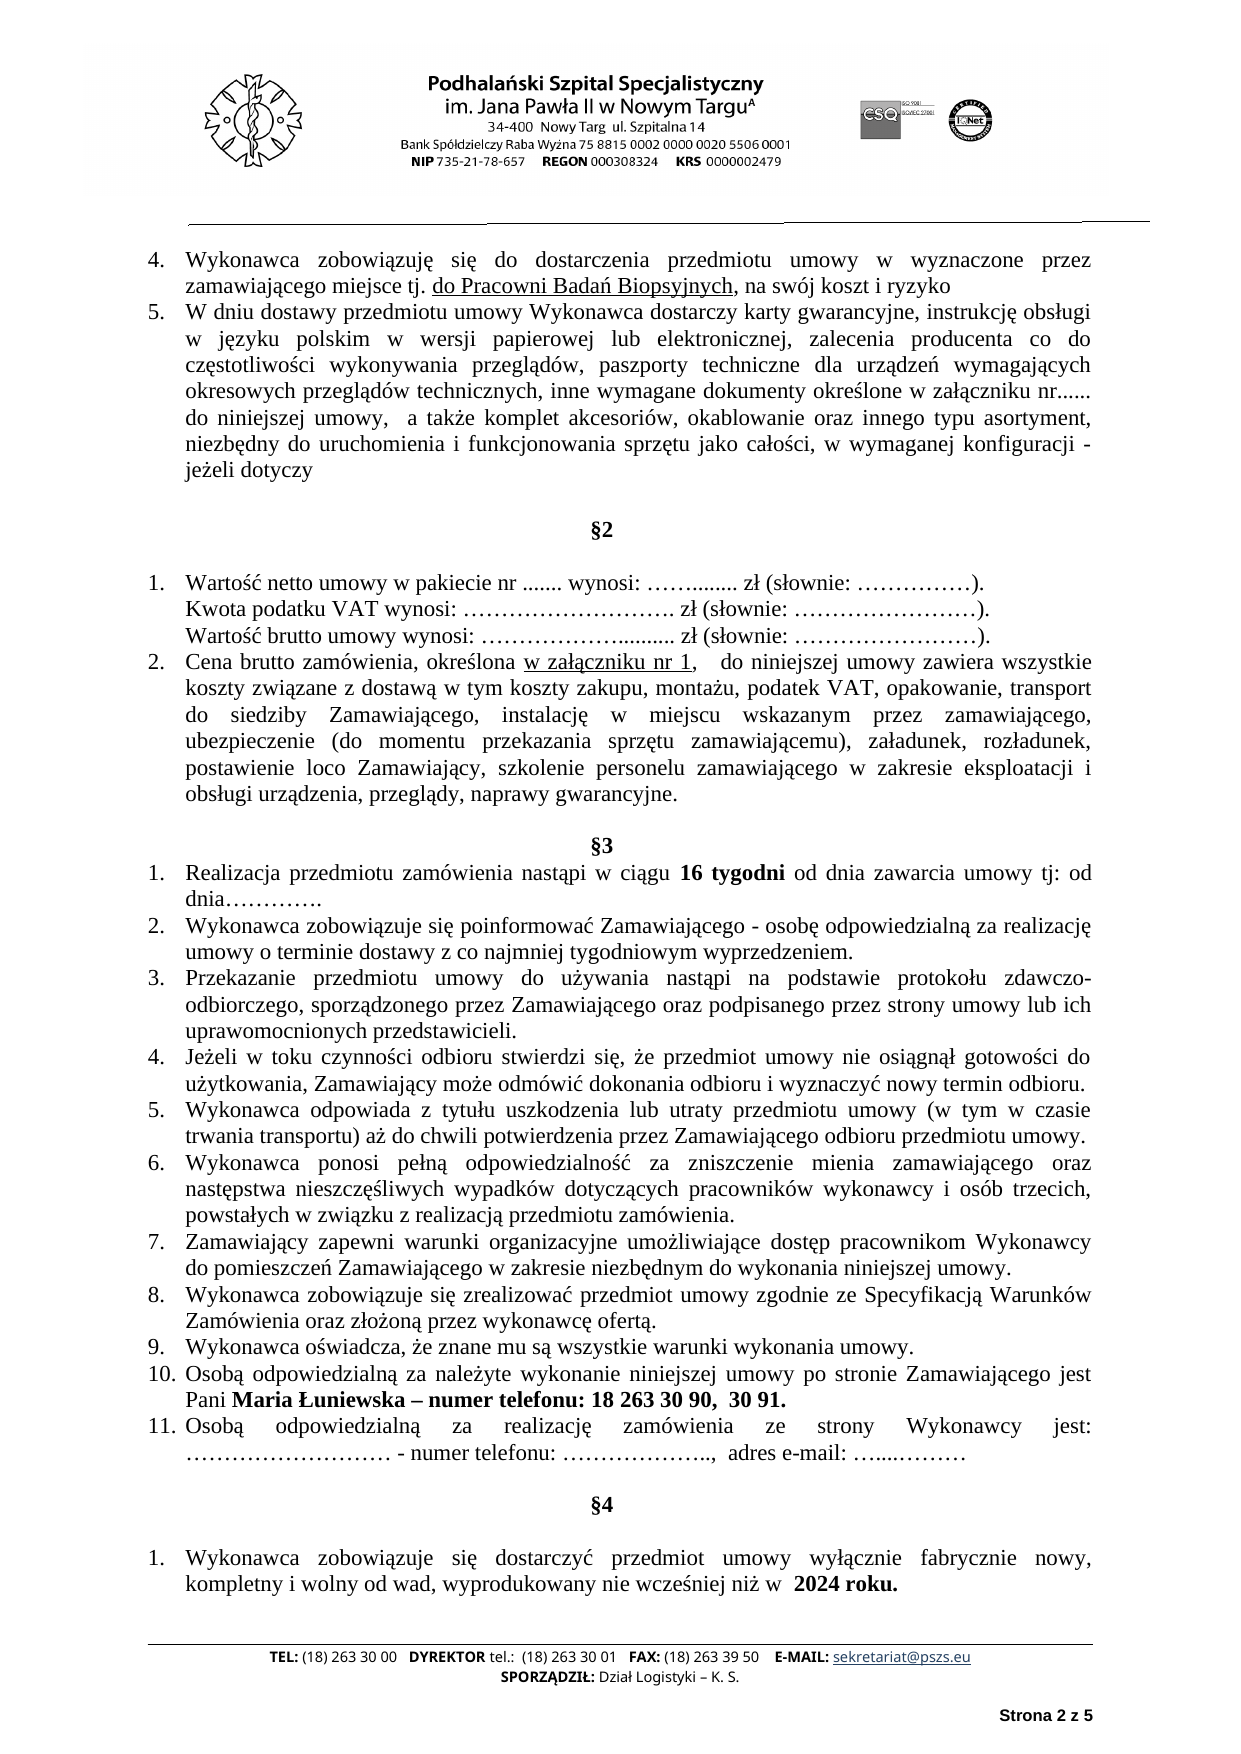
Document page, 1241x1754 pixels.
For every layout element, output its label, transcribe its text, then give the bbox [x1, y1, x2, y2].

list Wykonawca ponosi pełną odpowiedzialność za zniszczenie mienia zamawiającego oraz następstwa nieszczęśliwych wypadków dotyczących pracowników wykonawcy i osób trzecich, powstałych w związku z realizacją przedmiotu zamówienia. [148, 1149, 1093, 1228]
list Przekazanie przedmiotu umowy do używania nastąpi na podstawie protokołu zdawczo- odbiorczego, sporządzonego przez Zamawiającego oraz podpisanego przez strony umowy lub ich uprawomocnionych przedstawicieli. [148, 964, 1093, 1043]
list Realizacja przedmiotu zamówienia nastąpi w ciągu 16 tygodni od dnia zawarcia umowy tj: od dnia…………. [148, 859, 1093, 912]
list Wykonawca zobowiązuje się dostarczyć przedmiot umowy wyłącznie fabrycznie nowy, kompletny i wolny od wad, wyprodukowany nie wcześniej niż w 2024 roku. [148, 1544, 1093, 1597]
list Wykonawca odpowiada z tytułu uszkodzenia lub utraty przedmiotu umowy (w tym w czasie trwania transportu) aż do chwili potwierdzenia przez Zamawiającego odbioru przedmiotu umowy. [148, 1096, 1093, 1149]
text Kwota podatku VAT wynosi: ………………………. zł (słownie: ……………………). [185, 595, 1093, 622]
text §2 [516, 516, 1093, 543]
list Osobą odpowiedzialną za należyte wykonanie niniejszej umowy po stronie Zamawiającego jest Pani Maria Łuniewska – numer telefonu: 18 263 30 90, 30 91. [148, 1360, 1093, 1412]
list W dniu dostawy przedmiotu umowy Wykonawca dostarczy karty gwarancyjne, instrukcję obsługi w języku polskim w wersji papierowej lub elektronicznej, zalecenia producenta co do częstotliwości wykonywania przeglądów, paszporty techniczne dla urządzeń wymagających okresowych przeglądów technicznych, inne wymagane dokumenty określone w załączniku nr...... do niniejszej umowy, a także komplet akcesoriów, okablowanie oraz innego typu asortyment, niezbędny do uruchomienia i funkcjonowania sprzętu jako całości, w wymaganej konfiguracji - jeżeli dotyczy [148, 298, 1093, 483]
list Zamawiający zapewni warunki organizacyjne umożliwiające dostęp pracownikom Wykonawcy do pomieszczeń Zamawiającego w zakresie niezbędnym do wykonania niniejszej umowy. [148, 1228, 1093, 1281]
list Osobą odpowiedzialną za realizację zamówienia ze strony Wykonawcy jest: ……………………… - numer telefonu: ……………….., adres e-mail: …....……… [148, 1412, 1093, 1491]
list Wykonawca zobowiązuje się poinformować Zamawiającego - osobę odpowiedzialną za realizację umowy o terminie dostawy z co najmniej tygodniowym wyprzedzeniem. [148, 912, 1093, 964]
list Cena brutto zamówienia, określona w załączniku nr 1, do niniejszej umowy zawiera wszystkie koszty związane z dostawą w tym koszty zakupu, montażu, podatek VAT, opakowanie, transport do siedziby Zamawiającego, instalację w miejscu wskazanym przez zamawiającego, ubezpieczenie (do momentu przekazania sprzętu zamawiającemu), załadunek, rozładunek, postawienie loco Zamawiający, szkolenie personelu zamawiającego w zakresie eksploatacji i obsługi urządzenia, przeglądy, naprawy gwarancyjne. [148, 648, 1093, 806]
text Wartość brutto umowy wynosi: ……………….......... zł (słownie: ……………………). [185, 622, 1093, 648]
list Jeżeli w toku czynności odbioru stwierdzi się, że przedmiot umowy nie osiągnął gotowości do użytkowania, Zamawiający może odmówić dokonania odbioru i wyznaczyć nowy termin odbioru. [148, 1043, 1093, 1096]
list Wykonawca oświadcza, że znane mu są wszystkie warunki wykonania umowy. [148, 1333, 1093, 1360]
text §4 [554, 1491, 1093, 1518]
text §3 [516, 833, 1093, 859]
picture [83, 43, 1109, 196]
list Wartość netto umowy w pakiecie nr ....... wynosi: ……........ zł (słownie: ……………). [148, 569, 1093, 595]
list Wykonawca zobowiązuję się do dostarczenia przedmiotu umowy w wyznaczone przez zamawiającego miejsce tj. do Pracowni Badań Biopsyjnych, na swój koszt i ryzyko [148, 246, 1093, 298]
list Wykonawca zobowiązuje się zrealizować przedmiot umowy zgodnie ze Specyfikacją Warunków Zamówienia oraz złożoną przez wykonawcę ofertą. [148, 1281, 1093, 1333]
